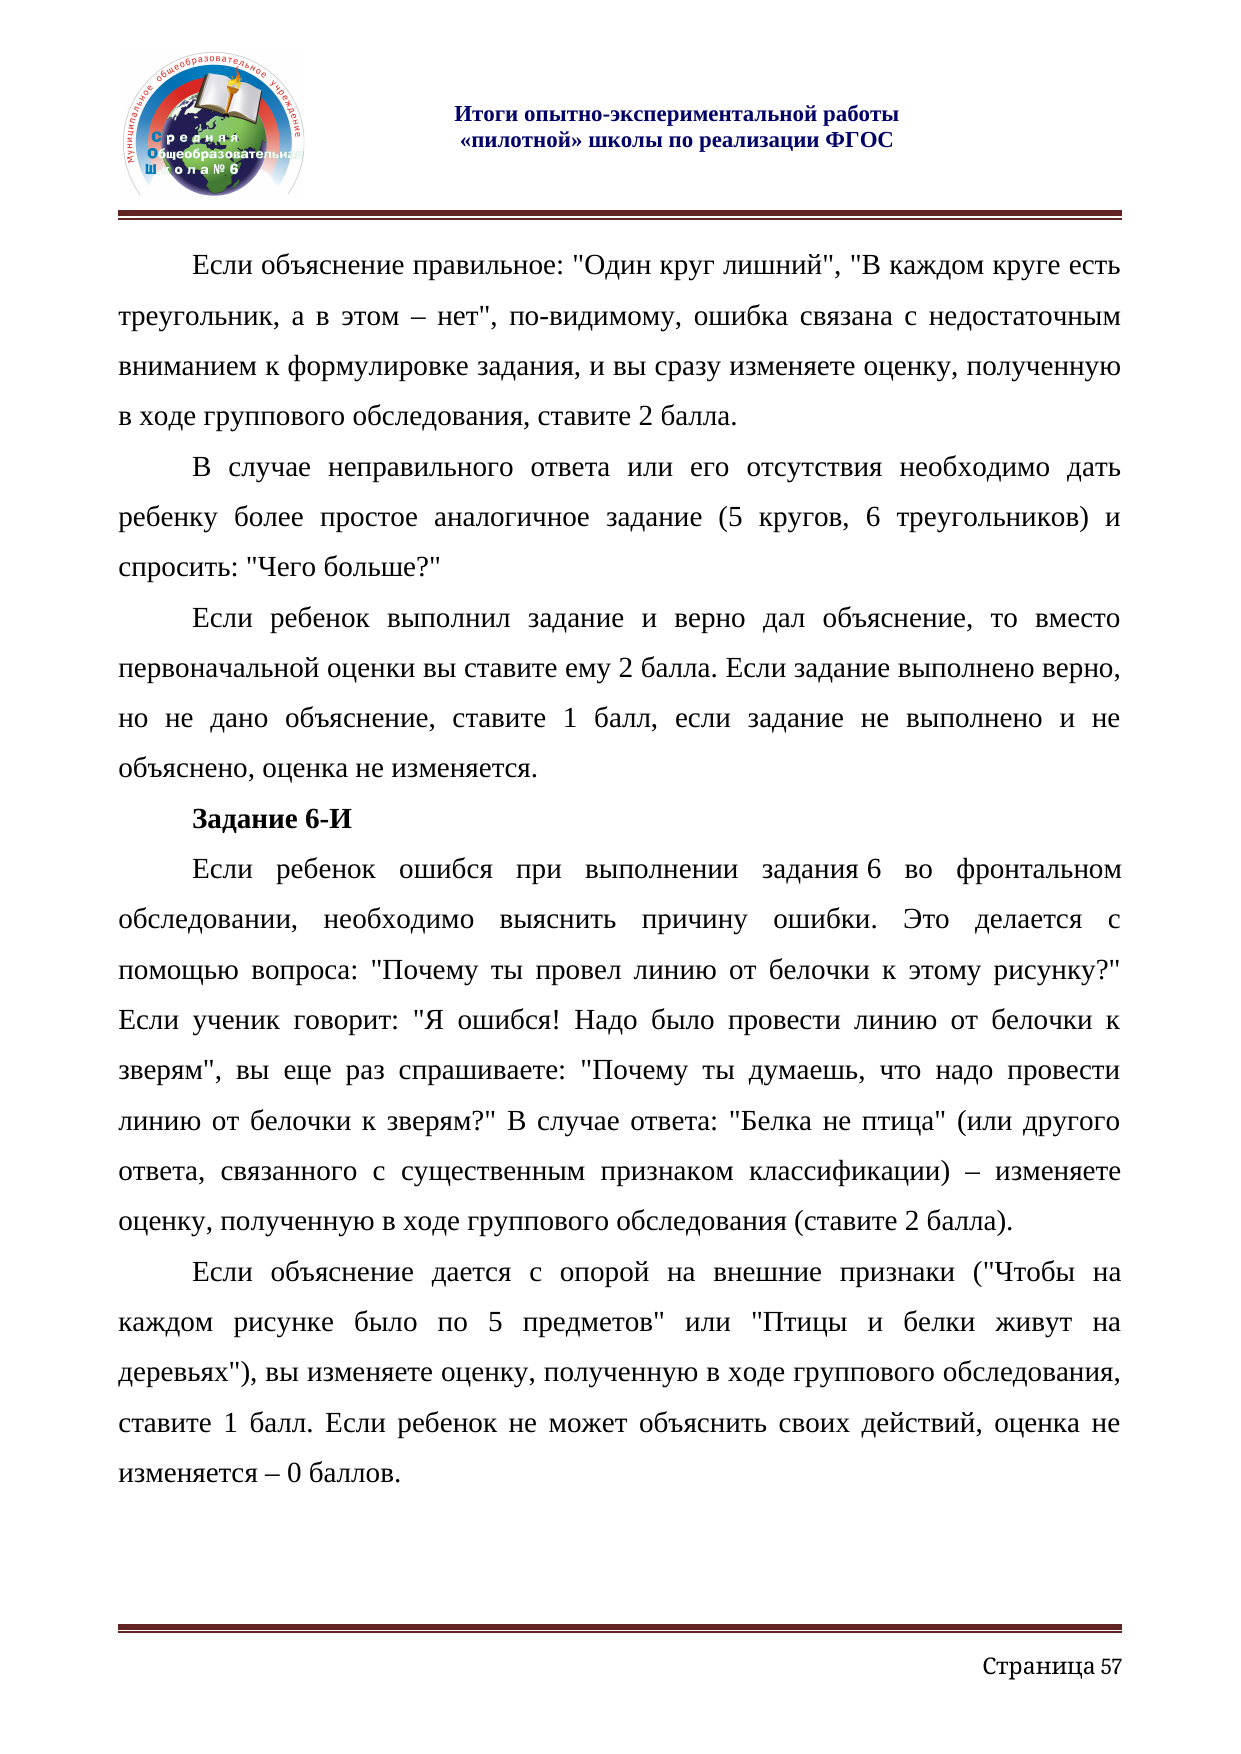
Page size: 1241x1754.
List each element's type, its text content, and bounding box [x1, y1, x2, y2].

text Если объяснение правильное: "Один круг лишний", "В каждом круге есть треугольник, а в этом – нет", по-видимому, ошибка связана с недостаточным вниманием к формулировке задания, и вы сразу изменяете оценку, полученную в ходе группового обследования, ставите 2 балла. [118, 247, 1122, 432]
text Если ребенок ошибся при выполнении задания 6 во фронтальном обследовании, необходимо выяснить причину ошибки. Это делается с помощью вопроса: "Почему ты провел линию от белочки к этому рисунку?" Если ученик говорит: "Я ошибся! Надо было провести линию от белочки к зверям", вы еще раз спрашиваете: "Почему ты думаешь, что надо провести линию от белочки к зверям?" В случае ответа: "Белка не птица" (или другого ответа, связанного с существенным признаком классификации) – изменяете оценку, полученную в ходе группового обследования (ставите 2 балла). [118, 851, 1122, 1237]
picture [123, 52, 305, 199]
text В случае неправильного ответа или его отсутствия необходимо дать ребенку более простое аналогичное задание (5 кругов, 6 треугольников) и спросить: "Чего больше?" [118, 449, 1122, 583]
text Если объяснение дается с опорой на внешние признаки ("Чтобы на каждом рисунке было по 5 предметов" или "Птицы и белки живут на деревьях"), вы изменяете оценку, полученную в ходе группового обследования, ставите 1 балл. Если ребенок не может объяснить своих действий, оценка не изменяется – 0 баллов. [118, 1254, 1122, 1488]
subtitle Задание 6-И [118, 801, 1122, 834]
text Если ребенок выполнил задание и верно дал объяснение, то вместо первоначальной оценки вы ставите ему 2 балла. Если задание выполнено верно, но не дано объяснение, ставите 1 балл, если задание не выполнено и не объяснено, оценка не изменяется. [118, 600, 1122, 784]
